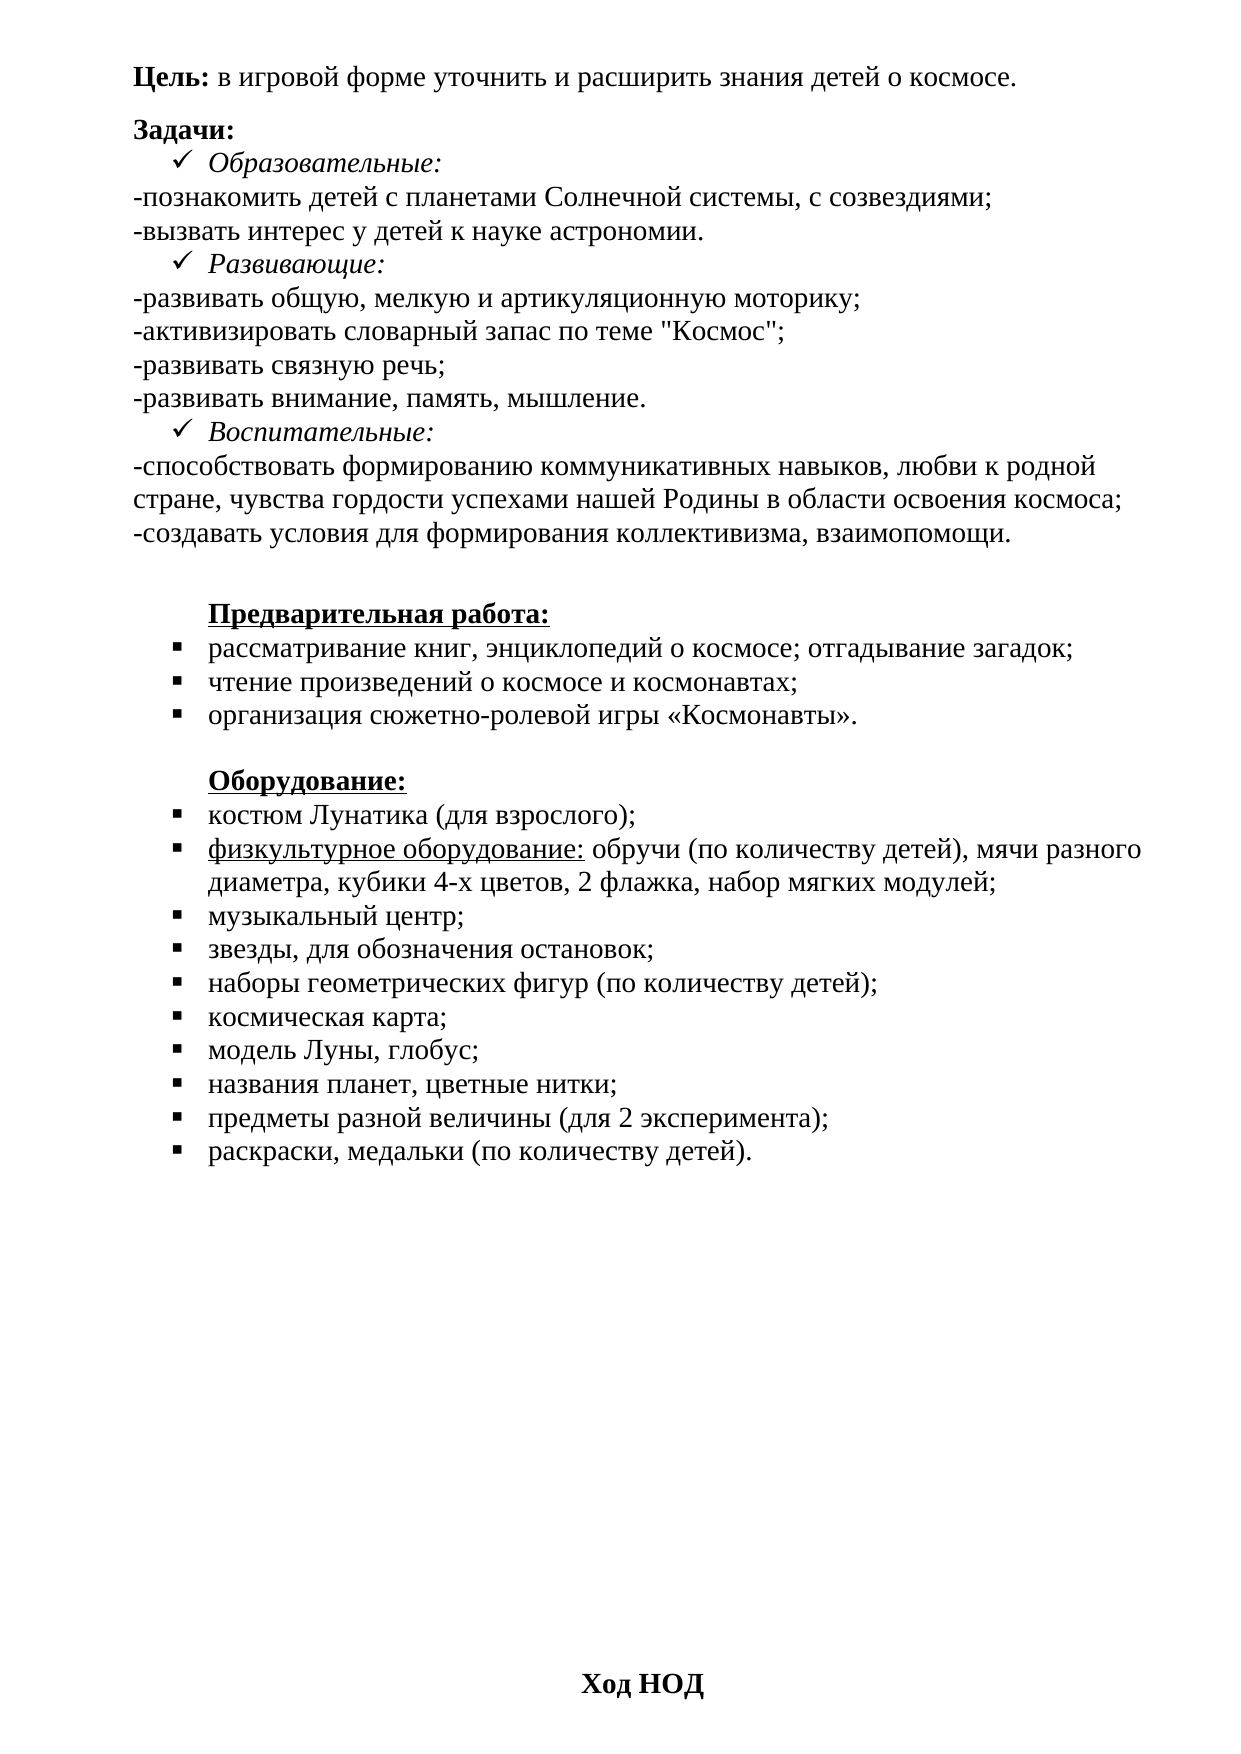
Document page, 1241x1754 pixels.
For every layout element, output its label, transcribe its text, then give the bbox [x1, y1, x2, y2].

text -развивать внимание, память, мышление. [133, 380, 1152, 414]
list организация сюжетно-ролевой игры «Космонавты». [170, 697, 1152, 763]
text -способствовать формированию коммуникативных навыков, любви к родной стране, чувства гордости успехами нашей Родины в области освоения космоса; [133, 448, 1152, 515]
text -познакомить детей с планетами Солнечной системы, с созвездиями; [133, 179, 1152, 213]
list наборы геометрических фигур (по количеству детей); [170, 965, 1152, 999]
text -создавать условия для формирования коллективизма, взаимопомощи. [133, 515, 1152, 548]
list чтение произведений о космосе и космонавтах; [170, 664, 1152, 697]
text -развивать общую, мелкую и артикуляционную моторику; [133, 280, 1152, 313]
list Оборудование: [208, 763, 1152, 797]
list музыкальный центр; [170, 898, 1152, 932]
list костюм Лунатика (для взрослого); [170, 797, 1152, 831]
text -развивать связную речь; [133, 347, 1152, 380]
list космическая карта; [170, 999, 1152, 1032]
list звезды, для обозначения остановок; [170, 932, 1152, 965]
list предметы разной величины (для 2 эксперимента); [170, 1100, 1152, 1133]
text Задачи: [133, 112, 1152, 145]
text -вызвать интерес у детей к науке астрономии. [133, 213, 1152, 246]
text Ход НОД [133, 1666, 1152, 1699]
list Воспитательные: [170, 414, 1152, 448]
list Предварительная работа: [208, 597, 1152, 630]
text Цель: в игровой форме уточнить и расширить знания детей о космосе. [133, 59, 1152, 93]
list рассматривание книг, энциклопедий о космосе; отгадывание загадок; [170, 630, 1152, 664]
list физкультурное оборудование: обручи (по количеству детей), мячи разного диаметра, кубики 4-х цветов, 2 флажка, набор мягких модулей; [170, 831, 1152, 898]
list Образовательные: [170, 145, 1152, 179]
list Развивающие: [170, 246, 1152, 280]
list раскраски, медальки (по количеству детей). [170, 1133, 1152, 1167]
text -активизировать словарный запас по теме "Космос"; [133, 313, 1152, 347]
list модель Луны, глобус; [170, 1032, 1152, 1066]
list названия планет, цветные нитки; [170, 1066, 1152, 1100]
